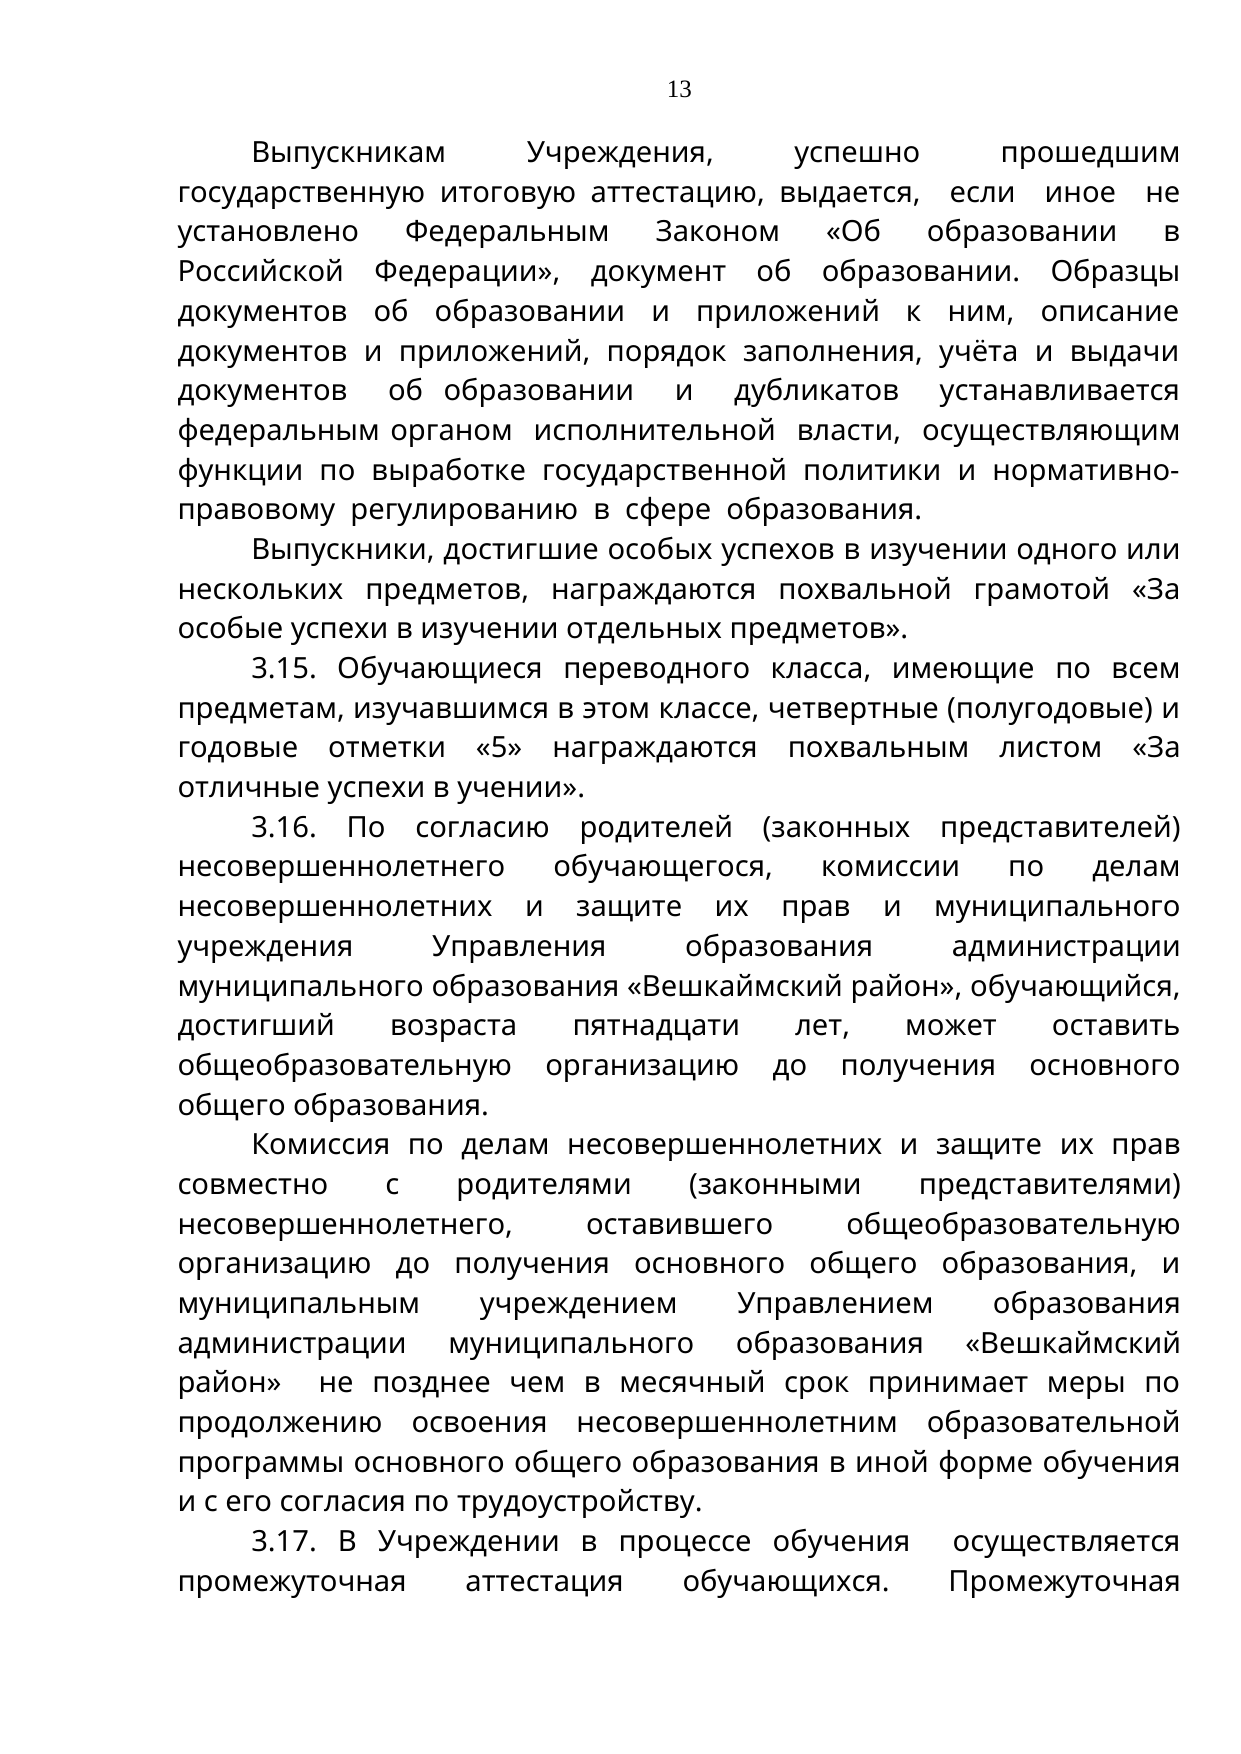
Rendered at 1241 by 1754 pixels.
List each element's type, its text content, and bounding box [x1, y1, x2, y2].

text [177, 1520, 1181, 1600]
text Выпускники, достигшие особых успехов в изучении одного или нескольких предметов, награждаются похвальной грамотой «За особые успехи в изучении отдельных предметов». [177, 528, 1181, 647]
text Комиссия по делам несовершеннолетних и защите их прав совместно с родителями (законными представителями) несовершеннолетнего, оставившего общеобразовательную организацию до получения основного общего образования, и муниципальным учреждением Управлением образования администрации муниципального образования «Вешкаймский район» не позднее чем в месячный срок принимает меры по продолжению освоения несовершеннолетним образовательной программы основного общего образования в иной форме обучения и с его согласия по трудоустройству. [177, 1123, 1181, 1520]
text 3.16. По согласию родителей (законных представителей) несовершеннолетнего обучающегося, комиссии по делам несовершеннолетних и защите их прав и муниципального учреждения Управления образования администрации муниципального образования «Вешкаймский район», обучающийся, достигший возраста пятнадцати лет, может оставить общеобразовательную организацию до получения основного общего образования. [177, 806, 1181, 1123]
text 3.15. Обучающиеся переводного класса, имеющие по всем предметам, изучавшимся в этом классе, четвертные (полугодовые) и годовые отметки «5» награждаются похвальным листом «За отличные успехи в учении». [177, 647, 1181, 806]
text Выпускникам Учреждения, успешно прошедшим государственную итоговую аттестацию, выдается, если иное не установлено Федеральным Законом «Об образовании в Российской Федерации», документ об образовании. Образцы документов об образовании и приложений к ним, описание документов и приложений, порядок заполнения, учёта и выдачи документов об образовании и дубликатов устанавливается федеральным органом исполнительной власти, осуществляющим функции по выработке государственной политики и нормативно-правовому регулированию в сфере образования. [177, 131, 1181, 528]
